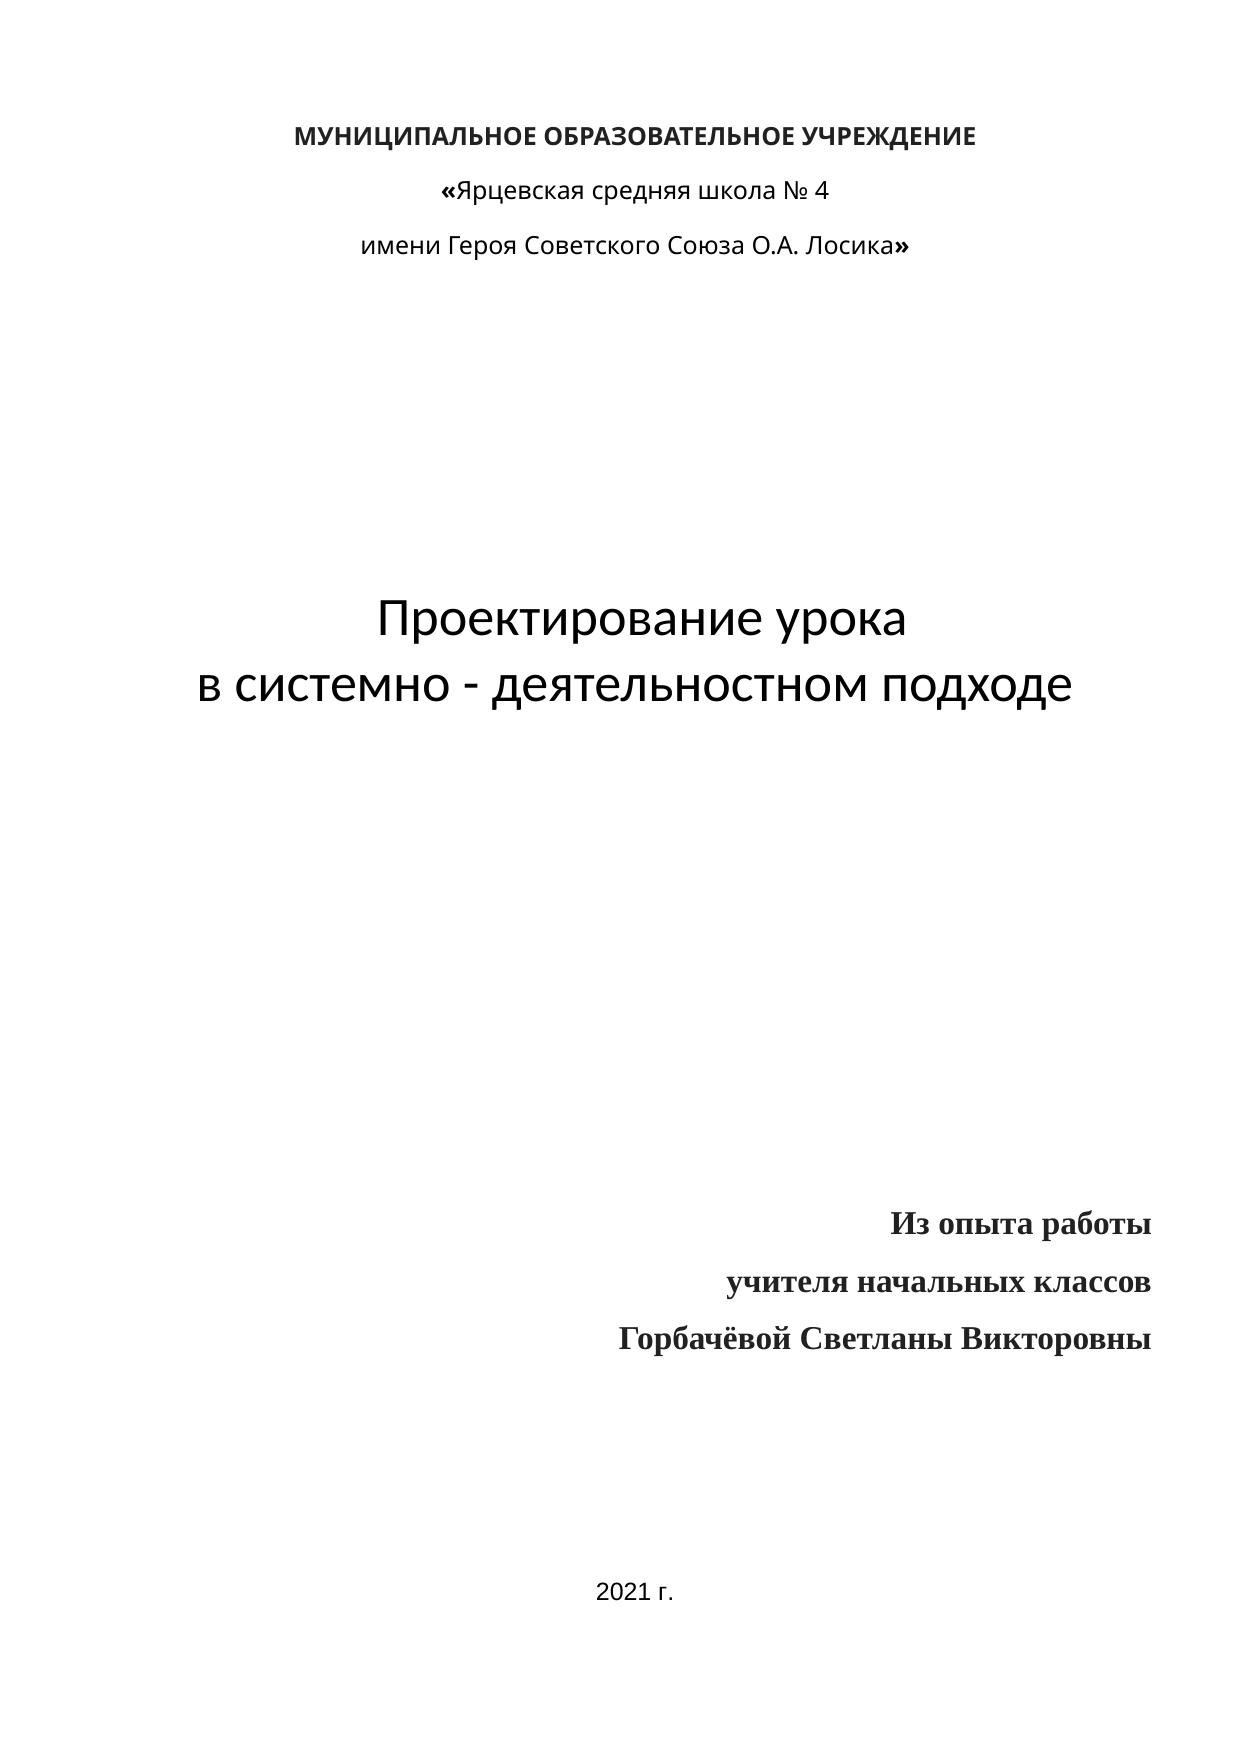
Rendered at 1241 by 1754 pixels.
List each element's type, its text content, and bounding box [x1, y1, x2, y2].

text МУНИЦИПАЛЬНОЕ ОБРАЗОВАТЕЛЬНОЕ УЧРЕЖДЕНИЕ [118, 118, 1152, 152]
text Горбачёвой Светланы Викторовны [591, 1319, 1152, 1357]
text Из опыта работы [591, 1204, 1152, 1242]
text в системно - деятельностном подходе [118, 649, 1152, 715]
text учителя начальных классов [591, 1261, 1152, 1299]
text «Ярцевская средняя школа № 4 [118, 173, 1152, 207]
text Проектирование урока [118, 581, 1152, 649]
text 2021 г. [118, 1577, 1152, 1606]
text имени Героя Советского Союза О.А. Лосика» [118, 228, 1152, 262]
